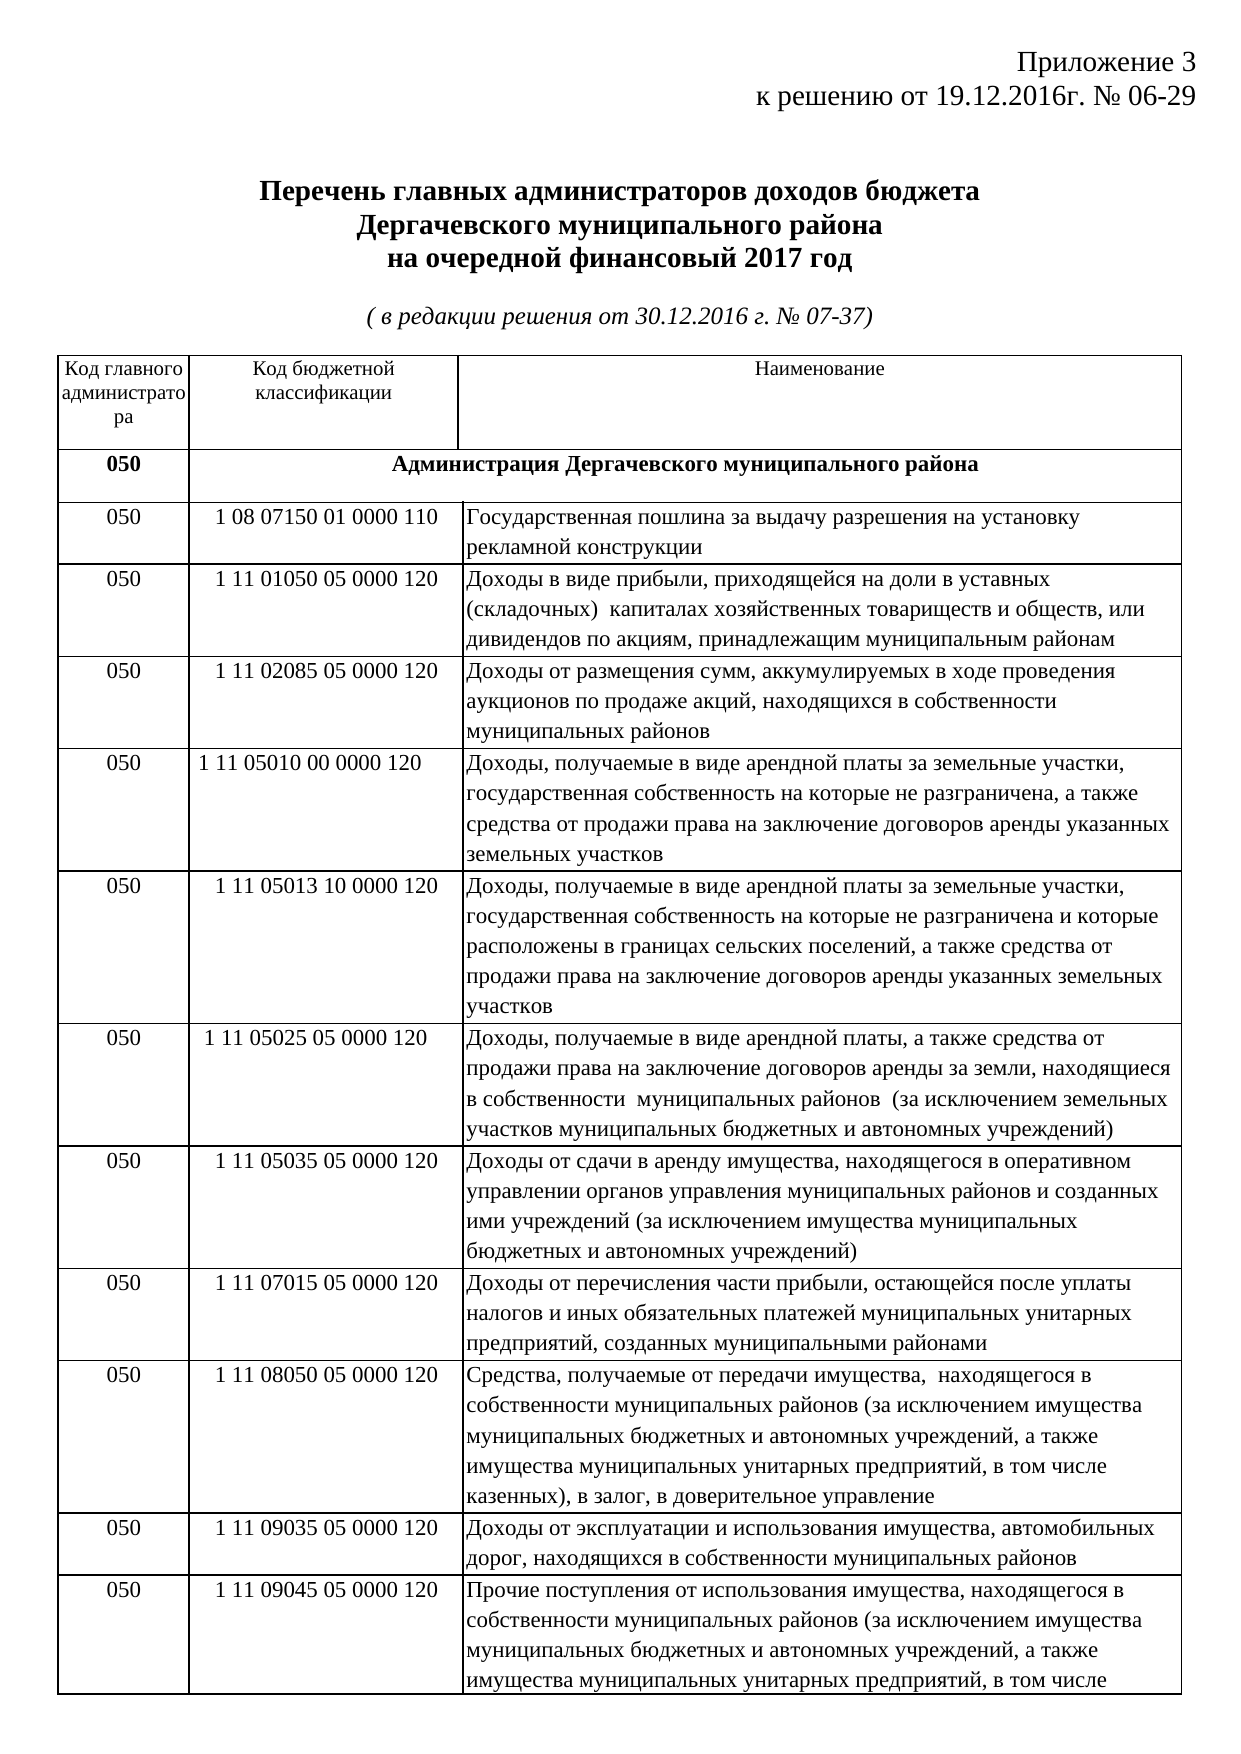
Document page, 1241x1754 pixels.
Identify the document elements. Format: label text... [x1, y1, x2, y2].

table_cell Средства, получаемые от передачи имущества, находящегося в собственности муниципальных районов (за исключением имущества муниципальных бюджетных и автономных учреждений, а также имущества муниципальных унитарных предприятий, в том числе казенных), в залог, в доверительное управление [464, 1361, 1181, 1512]
table_cell Доходы, получаемые в виде арендной платы, а также средства от продажи права на заключение договоров аренды за земли, находящиеся в собственности муниципальных районов (за исключением земельных участков муниципальных бюджетных и автономных учреждений) [464, 1024, 1181, 1145]
table_header Перечень главных администраторов доходов бюджета Дергачевского муниципального района на очередной финансовый 2017 год [58, 173, 1181, 274]
table_cell 1 11 05025 05 0000 120 [190, 1024, 462, 1145]
table_cell ( в редакции решения от 30.12.2016 г. № 07-37) [58, 274, 1181, 355]
table_cell Доходы от сдачи в аренду имущества, находящегося в оперативном управлении органов управления муниципальных районов и созданных ими учреждений (за исключением имущества муниципальных бюджетных и автономных учреждений) [464, 1147, 1181, 1267]
table_cell 1 11 05013 10 0000 120 [190, 872, 462, 1023]
table_cell Наименование [459, 356, 1181, 449]
table_cell 050 [59, 1024, 188, 1145]
table_cell 050 [59, 1576, 188, 1693]
table_cell Код бюджетной классификации [190, 356, 457, 449]
table_cell Доходы в виде прибыли, приходящейся на доли в уставных (складочных) капиталах хозяйственных товариществ и обществ, или дивидендов по акциям, принадлежащим муниципальным районам [464, 565, 1181, 656]
table_cell Администрация Дергачевского муниципального района [190, 450, 1181, 501]
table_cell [190, 1576, 462, 1693]
table_cell 050 [59, 1269, 188, 1360]
table_cell 1 08 07150 01 0000 110 [190, 503, 462, 563]
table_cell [464, 1576, 1181, 1693]
table_cell 1 11 01050 05 0000 120 [190, 565, 462, 656]
table_cell Доходы, получаемые в виде арендной платы за земельные участки, государственная собственность на которые не разграничена, а также средства от продажи права на заключение договоров аренды указанных земельных участков [464, 749, 1181, 870]
table_cell Государственная пошлина за выдачу разрешения на установку рекламной конструкции [464, 503, 1181, 563]
table_cell 1 11 08050 05 0000 120 [190, 1361, 462, 1512]
table_cell 050 [59, 1147, 188, 1267]
table_cell 050 [59, 565, 188, 656]
table_cell 1 11 05010 00 0000 120 [190, 749, 462, 870]
table_cell 050 [59, 450, 188, 501]
table_cell 050 [59, 503, 188, 563]
table_cell 050 [59, 1361, 188, 1512]
table_cell 050 [59, 1514, 188, 1574]
table_cell 1 11 07015 05 0000 120 [190, 1269, 462, 1360]
table_cell Код главного администратора [59, 356, 188, 449]
table_cell 050 [59, 749, 188, 870]
table_cell Доходы от размещения сумм, аккумулируемых в ходе проведения аукционов по продаже акций, находящихся в собственности муниципальных районов [464, 657, 1181, 748]
table_cell 1 11 09035 05 0000 120 [190, 1514, 462, 1574]
table_cell Доходы, получаемые в виде арендной платы за земельные участки, государственная собственность на которые не разграничена и которые расположены в границах сельских поселений, а также средства от продажи права на заключение договоров аренды указанных земельных участков [464, 872, 1181, 1023]
text к решению от 19.12.2016г. № 06-29 [77, 78, 1196, 111]
table_cell Доходы от перечисления части прибыли, остающейся после уплаты налогов и иных обязательных платежей муниципальных унитарных предприятий, созданных муниципальными районами [464, 1269, 1181, 1360]
table_cell 050 [59, 657, 188, 748]
table_cell 1 11 05035 05 0000 120 [190, 1147, 462, 1267]
table_cell 050 [59, 872, 188, 1023]
table_cell 1 11 02085 05 0000 120 [190, 657, 462, 748]
table_cell Доходы от эксплуатации и использования имущества, автомобильных дорог, находящихся в собственности муниципальных районов [464, 1514, 1181, 1574]
text Приложение 3 [77, 44, 1196, 78]
